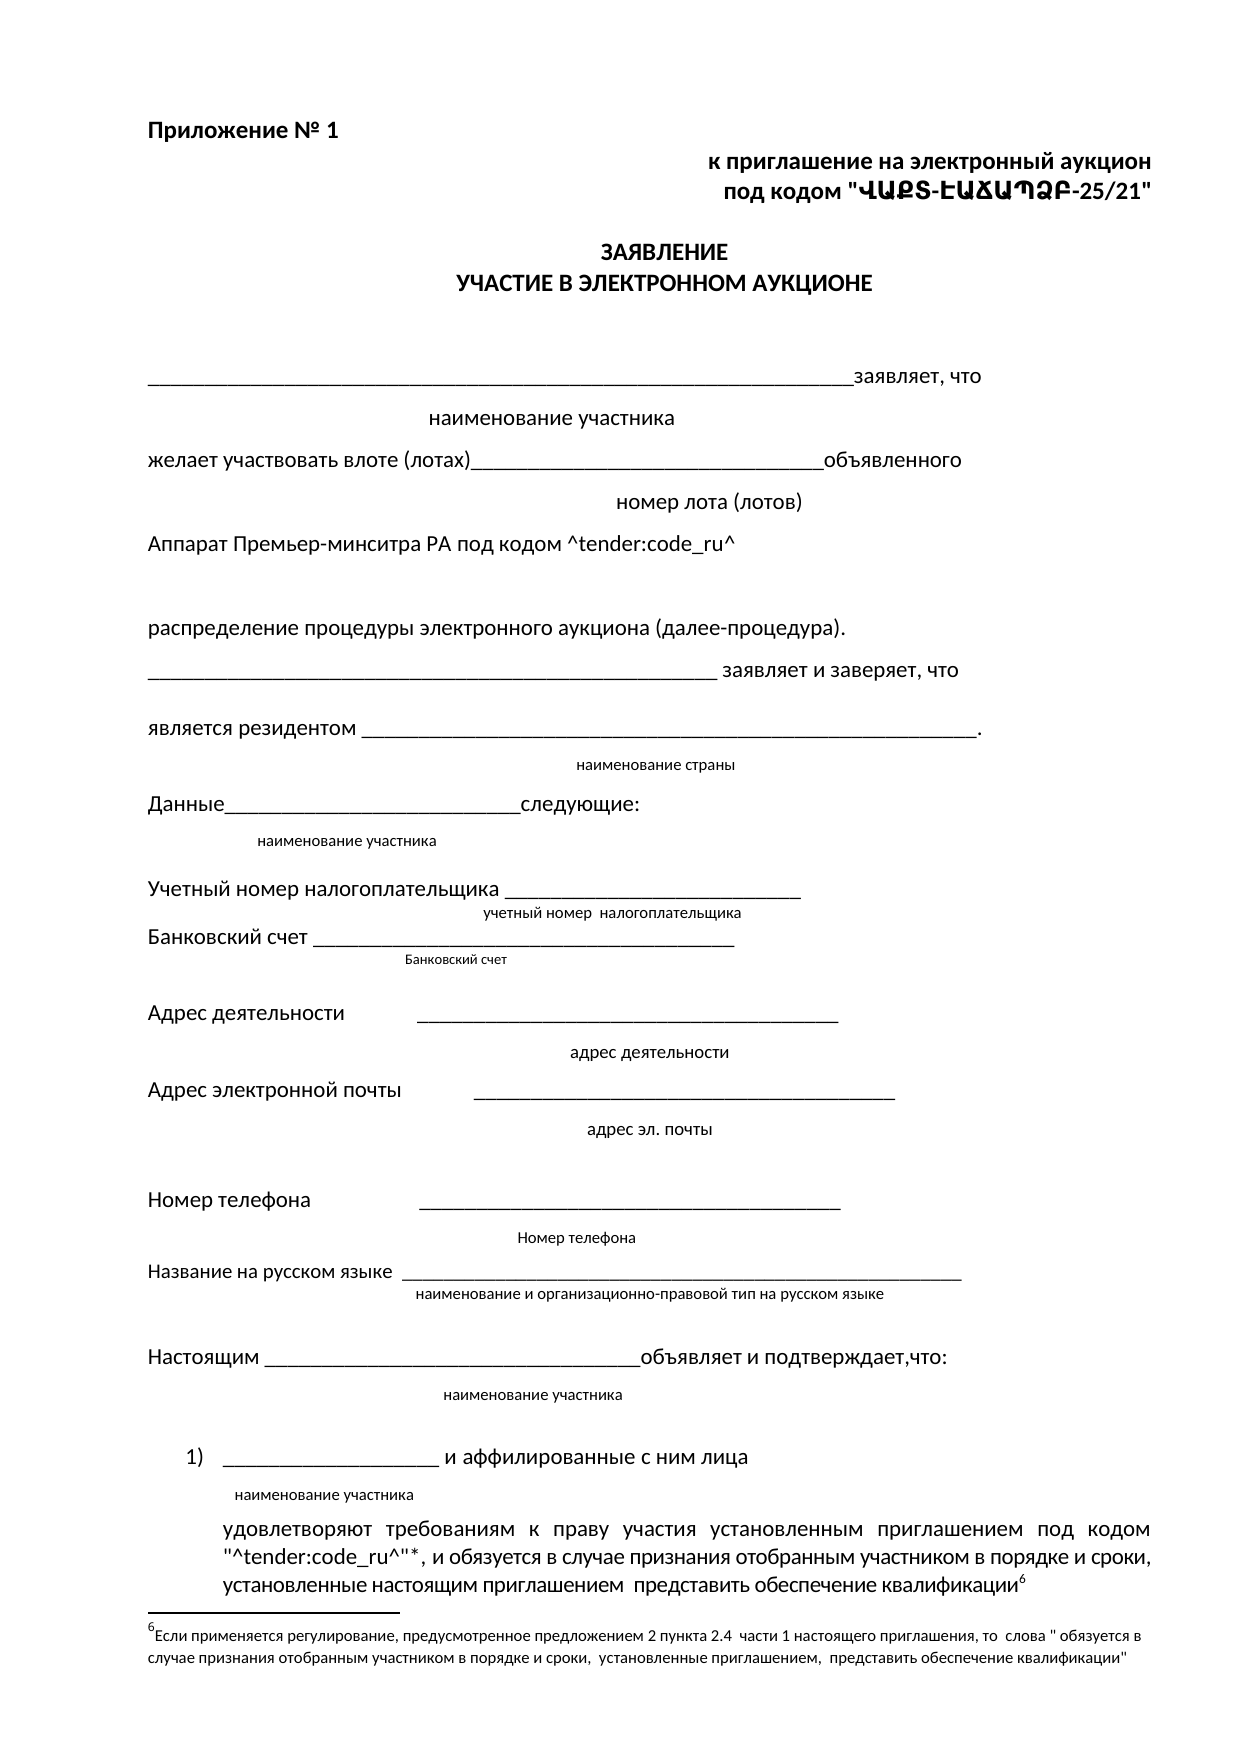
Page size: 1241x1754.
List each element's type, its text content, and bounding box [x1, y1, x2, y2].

text 2.4 На этапе аукциона участник представляет сниженные ценовые предложения в порядке, установленном пунктом 2.2 части 2 настоящего приглашения, без необходимости загрузки новых документов в систему. Приложение № 1 [148, 86, 1152, 145]
text наименование участника [148, 831, 1152, 851]
text __________________________________________________ заявляет и заверяет, что [148, 655, 1152, 683]
text наименование участника [148, 1484, 1152, 1504]
text Адрес деятельности _____________________________________ [148, 998, 1152, 1026]
text к приглашение на электронный аукцион [177, 145, 1152, 176]
list ___________________ и аффилированные с ним лица [185, 1442, 1152, 1470]
text ЗАЯВЛЕНИЕ [177, 237, 1152, 267]
text является резидентом ______________________________________________________. [148, 713, 1152, 741]
text Номер телефона _____________________________________ [148, 1186, 1152, 1213]
text Аппарат Премьер-минситра РА под кодом ^tender:code_ru^ [148, 529, 1152, 557]
text Данные__________________________следующие: [148, 789, 1152, 817]
text Номер телефона [517, 1227, 1152, 1248]
text Настоящим _________________________________объявляет и подтверждает,что: [148, 1342, 1152, 1370]
text учетный номер налогоплательщика [148, 902, 1152, 922]
text Банковский счет _____________________________________ [148, 922, 1152, 950]
text наименование страны [576, 754, 1152, 775]
text распределение процедуры электронного аукциона (далее-процедура). [148, 613, 1152, 641]
text адрес деятельности [148, 1040, 1152, 1063]
text Адрес электронной почты _____________________________________ [148, 1075, 1152, 1103]
text под кодом "ՎԱՔՏ-ԷԱՃԱՊՁԲ-25/21" [177, 176, 1152, 206]
text адрес эл. почты [148, 1117, 1152, 1140]
text наименование участника [443, 1384, 1152, 1404]
text номер лота (лотов) [606, 487, 1152, 515]
text наименование и организационно-правовой тип на русском языке [148, 1283, 1152, 1304]
text Учетный номер налогоплательщика __________________________ [148, 874, 1152, 902]
text УЧАСТИЕ В ЭЛЕКТРОННОМ АУКЦИОНЕ [177, 267, 1152, 298]
list удовлетворяют требованиям к праву участия установленным приглашением под кодом "^tender:code_ru^"*, и обязуется в случае признания отобранным участником в порядке и сроки, установленные настоящим приглашением представить обеспечение квалификации [223, 1514, 1152, 1598]
text Название на русском языке ______________________________________________________ [148, 1258, 1152, 1283]
text ______________________________________________________________заявляет, что [148, 361, 1152, 389]
text желает участвовать влоте (лотах)_______________________________объявленного [148, 445, 1152, 473]
text Банковский счет [148, 950, 1152, 968]
text наименование участника [428, 403, 1152, 431]
